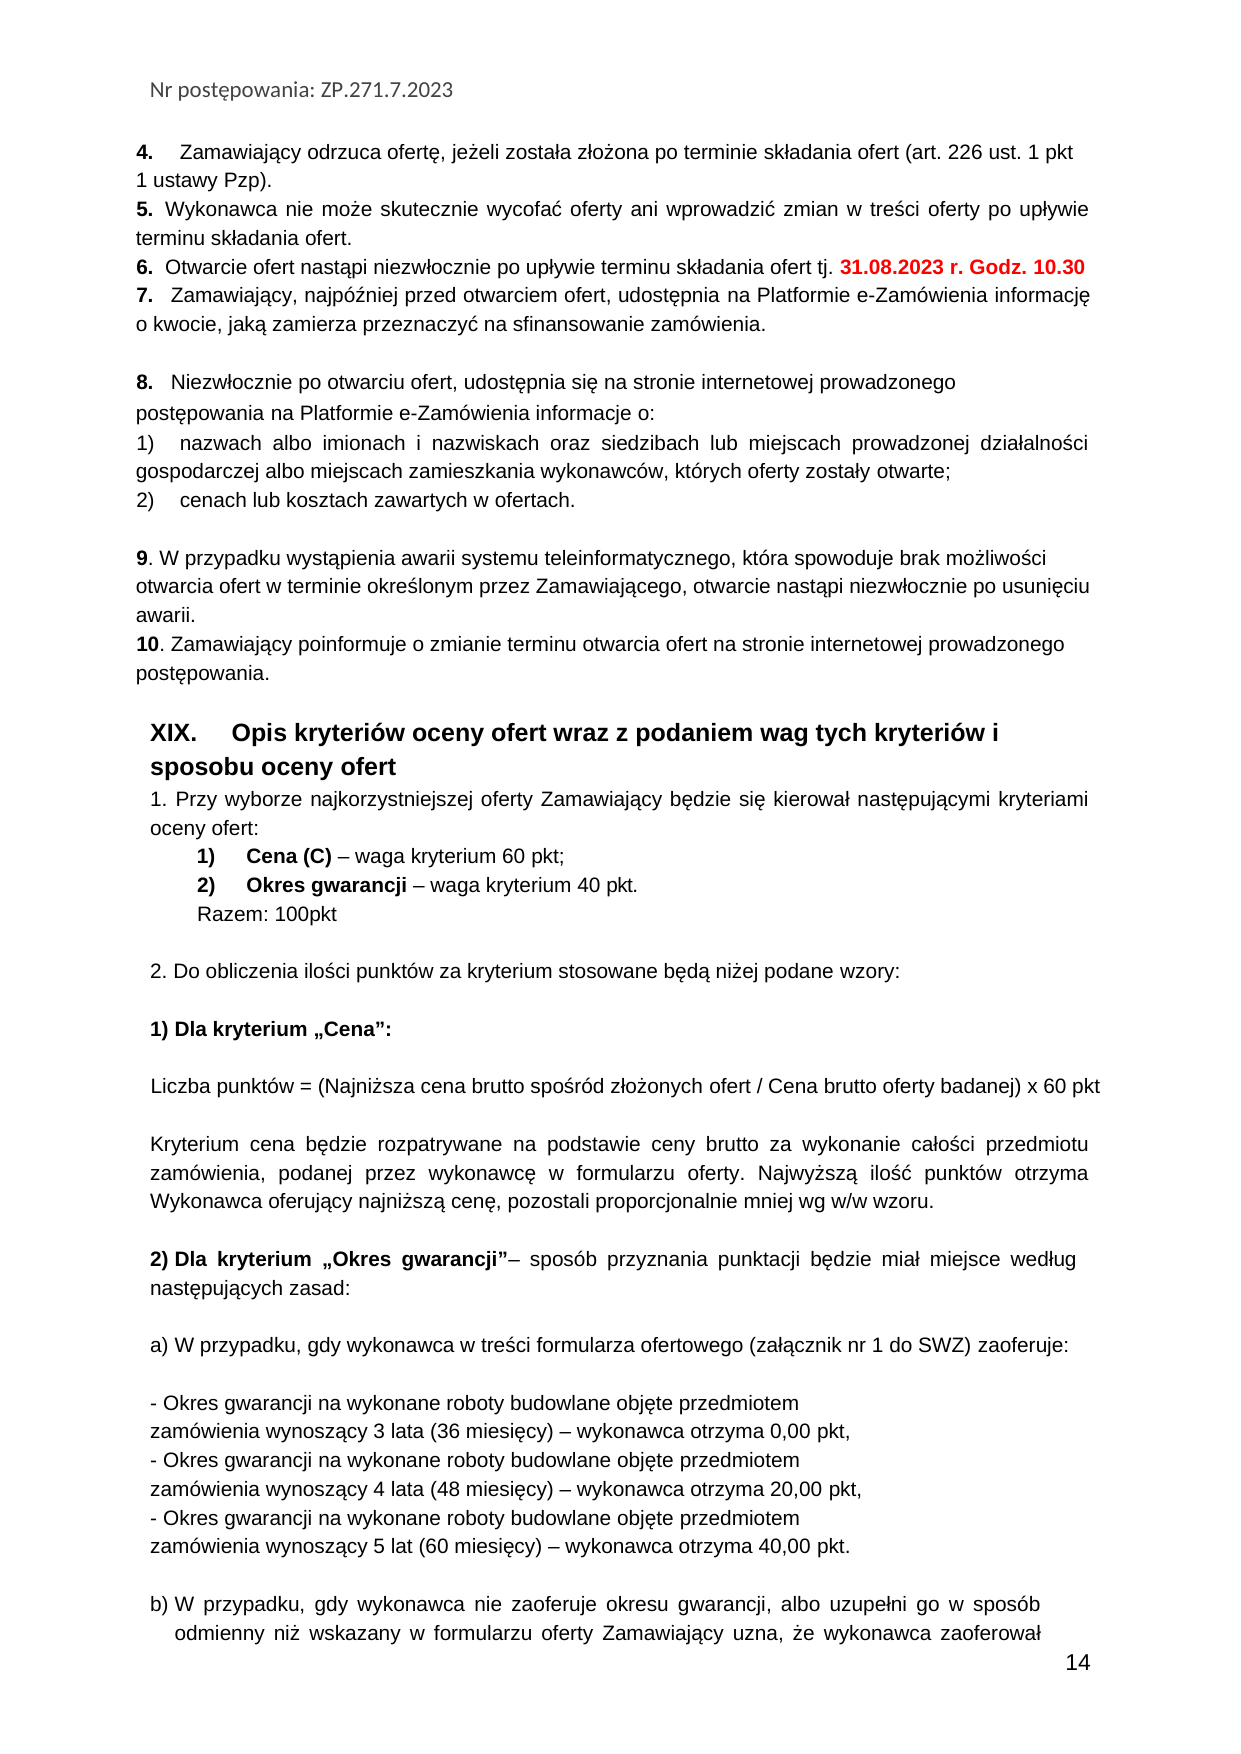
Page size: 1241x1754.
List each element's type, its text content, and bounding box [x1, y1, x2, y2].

list nazwach albo imionach i nazwiskach oraz siedzibach lub miejscach prowadzonej działalności gospodarczej albo miejscach zamieszkania wykonawców, których oferty zostały otwarte; [136, 430, 1089, 483]
list Do obliczenia ilości punktów za kryterium stosowane będą niżej podane wzory: [150, 959, 1103, 983]
list Okres gwarancji na wykonane roboty budowlane objęte przedmiotem zamówienia wynoszący 5 lat (60 miesięcy) – wykonawca otrzyma 40,00 pkt. [150, 1506, 915, 1558]
subtitle Dla kryterium „Cena”: [150, 1017, 1103, 1041]
subtitle Opis kryteriów oceny ofert wraz z podaniem wag tych kryteriów i sposobu oceny ofert [150, 718, 1090, 781]
list W przypadku, gdy wykonawca w treści formularza ofertowego (załącznik nr 1 do SWZ) zaoferuje: [150, 1333, 1103, 1357]
text Kryterium cena będzie rozpatrywane na podstawie ceny brutto za wykonanie całości przedmiotu zamówienia, podanej przez wykonawcę w formularzu oferty. Najwyższą ilość punktów otrzyma Wykonawca oferujący najniższą cenę, pozostali proporcjonalnie mniej wg w/w wzoru. [150, 1132, 1089, 1213]
list Otwarcie ofert nastąpi niezwłocznie po upływie terminu składania ofert tj. 31.08.2023 r. Godz. 10.30 [136, 254, 1103, 278]
list cenach lub kosztach zawartych w ofertach. [136, 488, 1103, 512]
list Wykonawca nie może skutecznie wycofać oferty ani wprowadzić zmian w treści oferty po upływie terminu składania ofert. [136, 197, 1090, 250]
text 9. W przypadku wystąpienia awarii systemu teleinformatycznego, która spowoduje brak możliwości otwarcia ofert w terminie określonym przez Zamawiającego, otwarcie nastąpi niezwłocznie po usunięciu awarii. [136, 545, 1103, 627]
text Liczba punktów = (Najniższa cena brutto spośród złożonych ofert / Cena brutto oferty badanej) x 60 pkt [150, 1074, 1103, 1098]
list Zamawiający, najpóźniej przed otwarciem ofert, udostępnia na Platformie e-Zamówienia informację o kwocie, jaką zamierza przeznaczyć na sfinansowanie zamówienia. [136, 283, 1090, 336]
list Okres gwarancji na wykonane roboty budowlane objęte przedmiotem zamówienia wynoszący 3 lata (36 miesięcy) – wykonawca otrzyma 0,00 pkt, [150, 1391, 915, 1443]
list Okres gwarancji – waga kryterium 40 pkt. [197, 873, 829, 897]
text 10. Zamawiający poinformuje o zmianie terminu otwarcia ofert na stronie internetowej prowadzonego postępowania. [136, 632, 1103, 684]
list Dla kryterium „Okres gwarancji”– sposób przyznania punktacji będzie miał miejsce według następujących zasad: [150, 1247, 1077, 1299]
list Zamawiający odrzuca ofertę, jeżeli została złożona po terminie składania ofert (art. 226 ust. 1 pkt 1 ustawy Pzp). [136, 139, 1089, 192]
list Przy wyborze najkorzystniejszej oferty Zamawiający będzie się kierował następującymi kryteriami oceny ofert: [150, 787, 1089, 839]
list Cena (C) – waga kryterium 60 pkt; [197, 844, 1103, 868]
list Razem: 100pkt [197, 902, 627, 926]
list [150, 1592, 1041, 1644]
list Niezwłocznie po otwarciu ofert, udostępnia się na stronie internetowej prowadzonego postępowania na Platformie e-Zamówienia informacje o: [136, 369, 1089, 425]
list Okres gwarancji na wykonane roboty budowlane objęte przedmiotem zamówienia wynoszący 4 lata (48 miesięcy) – wykonawca otrzyma 20,00 pkt, [150, 1448, 915, 1501]
